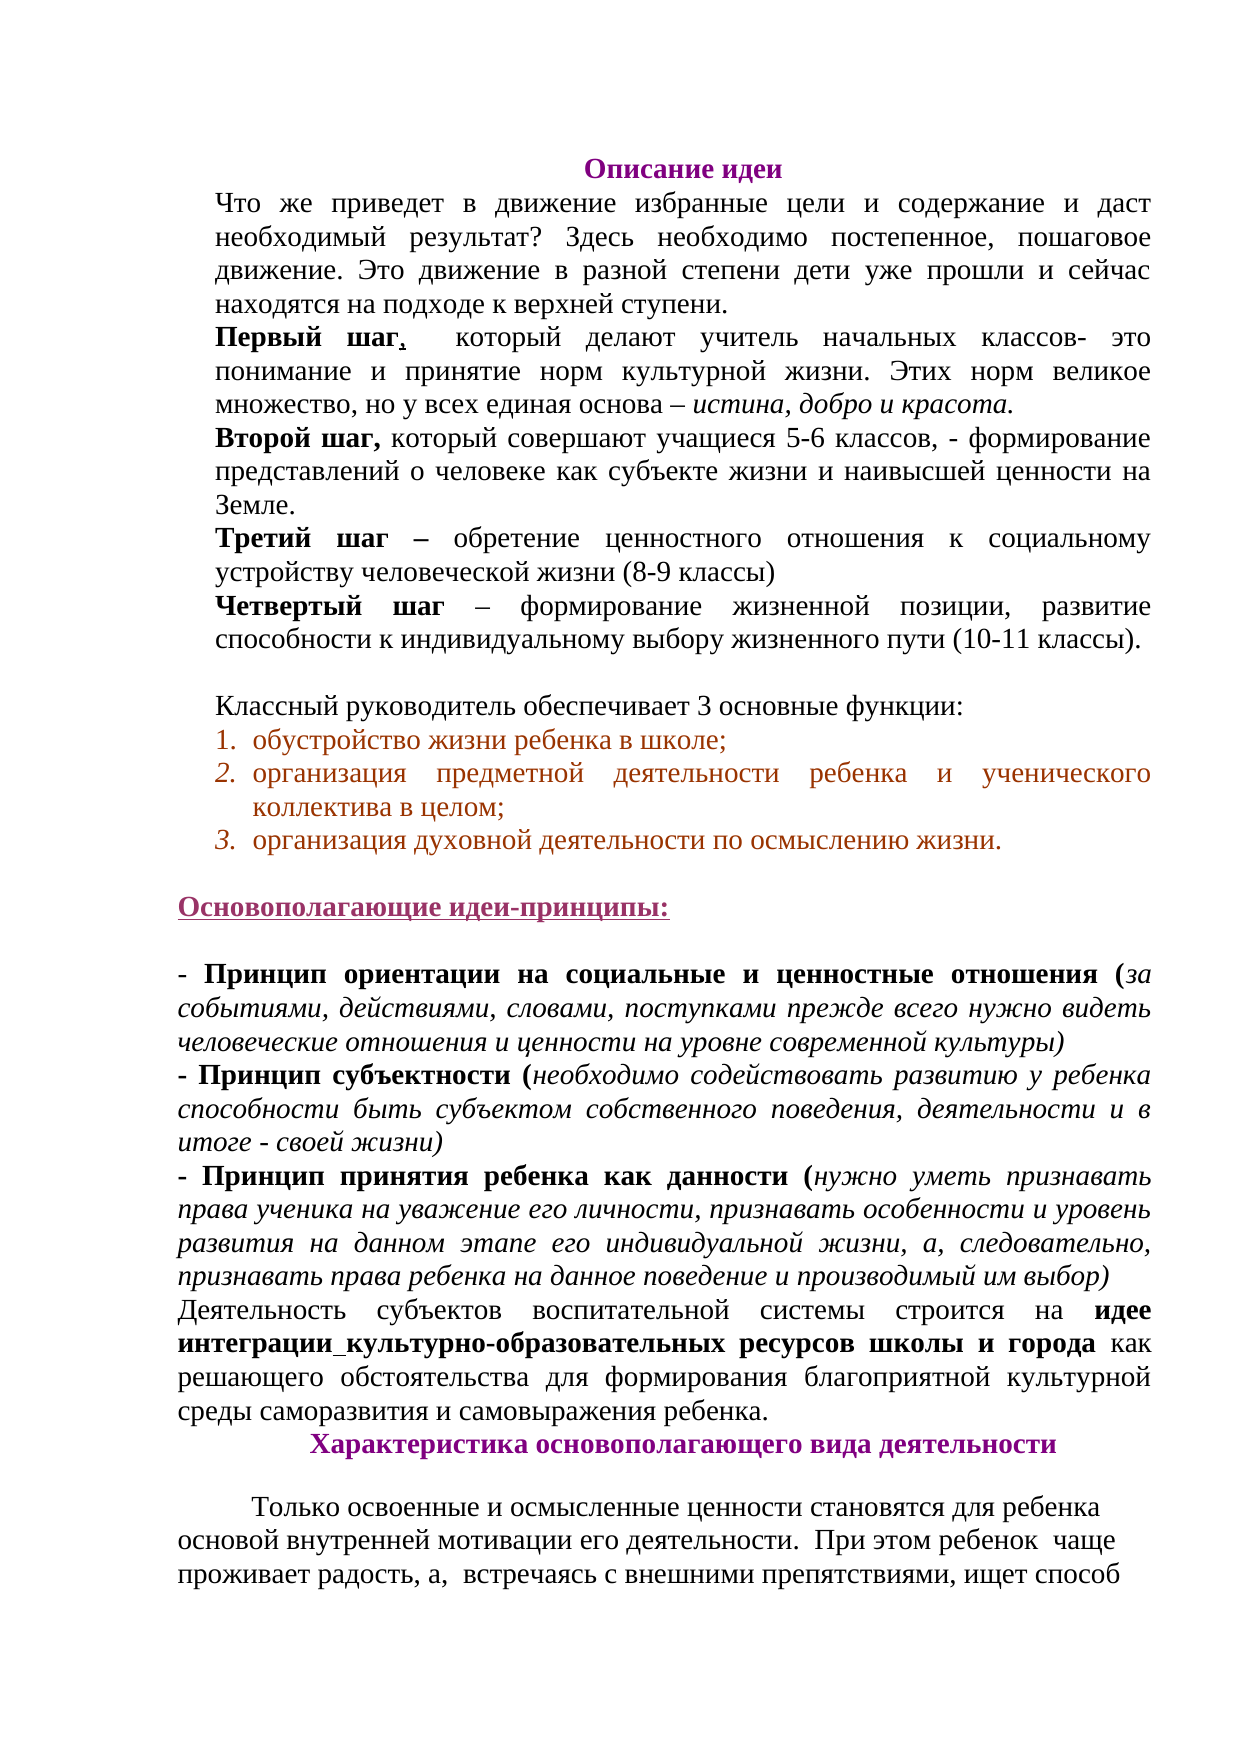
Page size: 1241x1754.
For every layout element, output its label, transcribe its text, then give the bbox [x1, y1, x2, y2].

text Характеристика основополагающего вида деятельности [215, 1426, 1152, 1460]
text - Принцип ориентации на социальные и ценностные отношения (за событиями, действиями, словами, поступками прежде всего нужно видеть человеческие отношения и ценности на уровне современной культуры) [177, 957, 1152, 1057]
text - Принцип принятия ребенка как данности (нужно уметь признавать права ученика на уважение его личности, признавать особенности и уровень развития на данном этапе его индивидуальной жизни, а, следовательно, признавать права ребенка на данное поведение и производимый им выбор) [177, 1158, 1152, 1292]
text - Принцип субъектности (необходимо содействовать развитию у ребенка способности быть субъектом собственного поведения, деятельности и в итоге - своей жизни) [177, 1057, 1152, 1158]
text Первый шаг, который делают учитель начальных классов- это понимание и принятие норм культурной жизни. Этих норм великое множество, но у всех единая основа – истина, добро и красота. [215, 319, 1152, 420]
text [177, 1489, 1152, 1589]
text Классный руководитель обеспечивает 3 основные функции: [215, 688, 1152, 722]
text Что же приведет в движение избранные цели и содержание и даст необходимый результат? Здесь необходимо постепенное, пошаговое движение. Это движение в разной степени дети уже прошли и сейчас находятся на подходе к верхней ступени. [215, 185, 1152, 319]
text Третий шаг – обретение ценностного отношения к социальному устройству человеческой жизни (8-9 классы) [215, 521, 1152, 588]
text Четвертый шаг – формирование жизненной позиции, развитие способности к индивидуальному выбору жизненного пути (10-11 классы). [215, 588, 1152, 655]
list обустройство жизни ребенка в школе; [215, 722, 1152, 755]
list организация духовной деятельности по осмыслению жизни. [215, 822, 1152, 856]
text Основополагающие идеи-принципы: [177, 889, 1152, 923]
text Второй шаг, который совершают учащиеся 5-6 классов, - формирование представлений о человеке как субъекте жизни и наивысшей ценности на Земле. [215, 420, 1152, 521]
text Описание идеи [215, 152, 1152, 185]
list организация предметной деятельности ребенка и ученического коллектива в целом; [215, 755, 1152, 822]
text Деятельность субъектов воспитательной системы строится на идее интеграции культурно-образовательных ресурсов школы и города как решающего обстоятельства для формирования благоприятной культурной среды саморазвития и самовыражения ребенка. [177, 1292, 1152, 1426]
